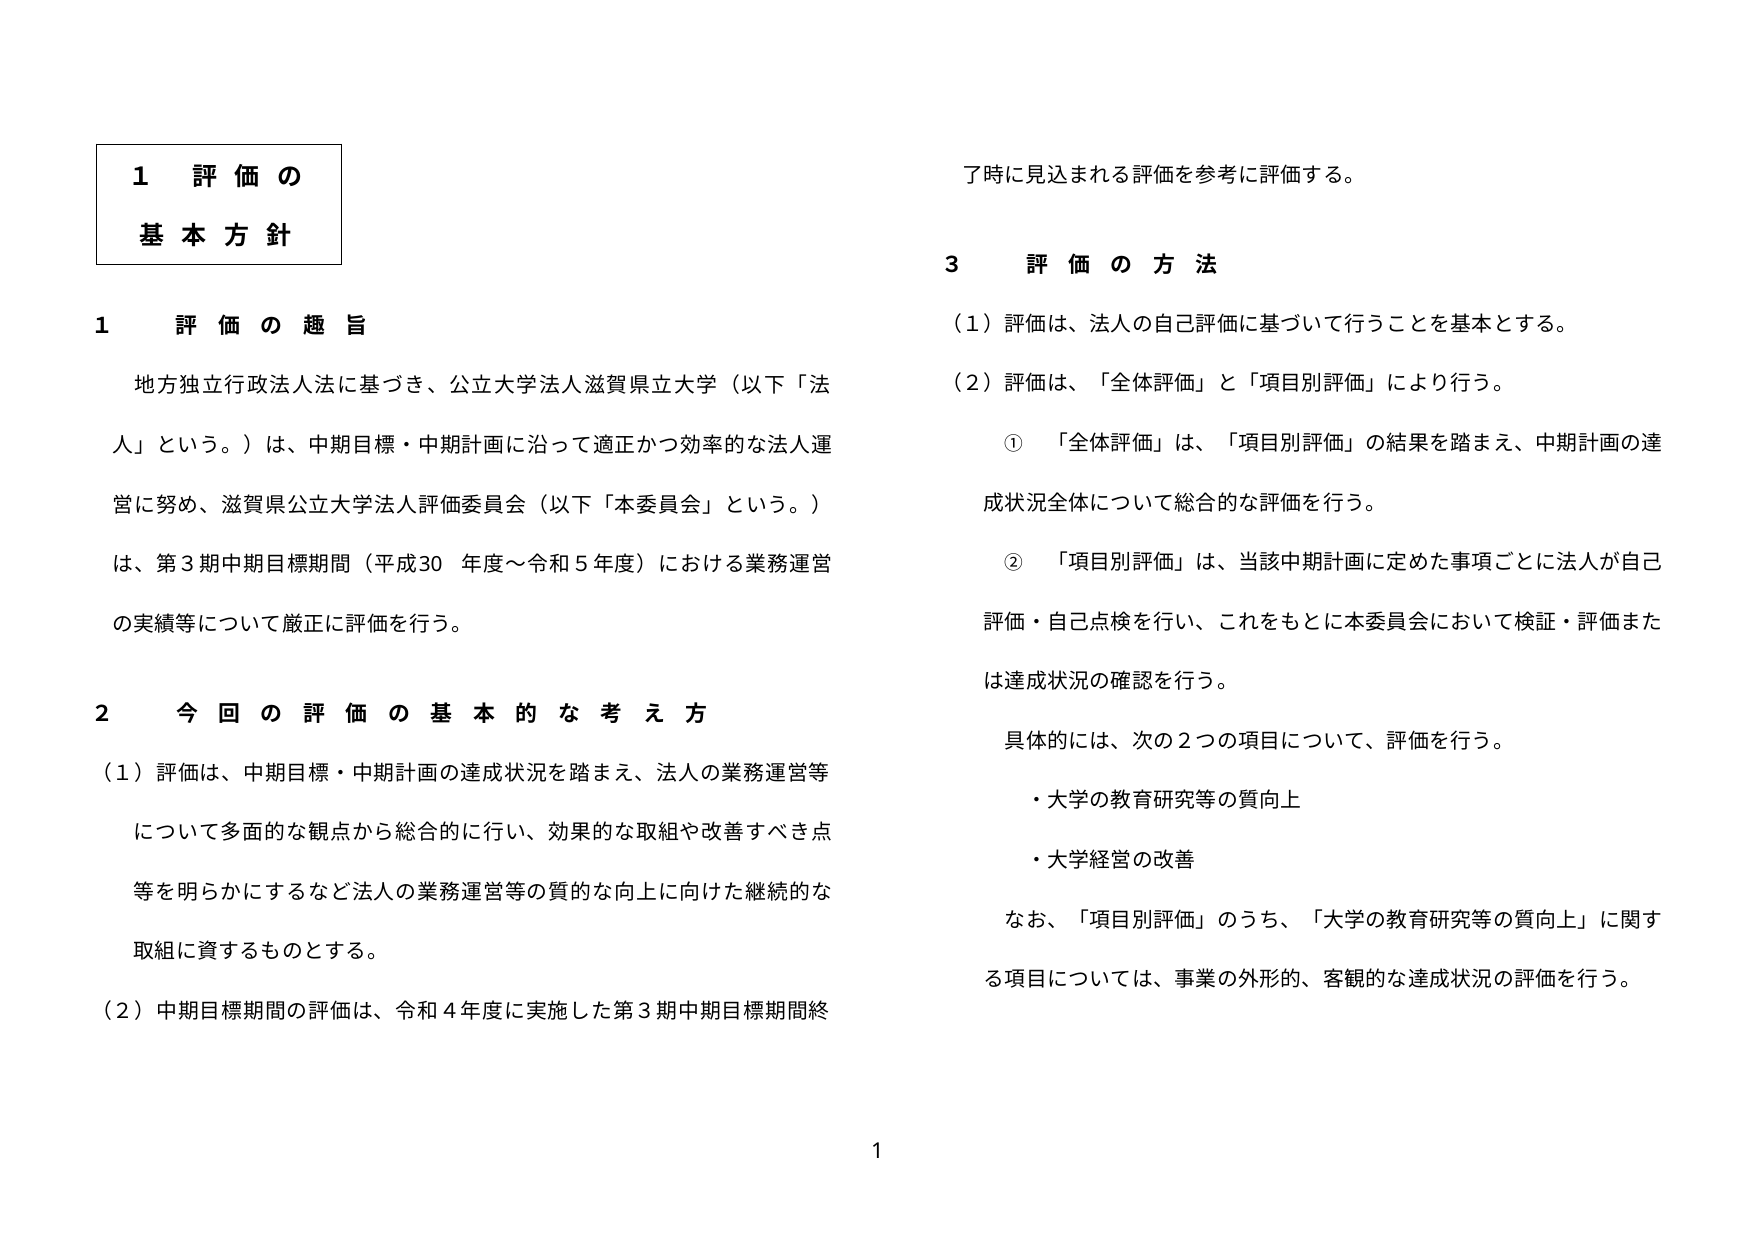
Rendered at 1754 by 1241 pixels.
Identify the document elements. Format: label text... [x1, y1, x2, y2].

text ２ 今回の評価の基本的な考え方 [91, 682, 833, 741]
text （１）評価は、中期目標・中期計画の達成状況を踏まえ、法人の業務運営等について多面的な観点から総合的に行い、効果的な取組や改善すべき点等を明らかにするなど法人の業務運営等の質的な向上に向けた継続的な取組に資するものとする。 [91, 741, 833, 980]
text なお、「項目別評価」のうち、「大学の教育研究等の質向上」に関する項目については、事業の外形的、客観的な達成状況の評価を行う。 [981, 888, 1663, 1007]
text ・大学の教育研究等の質向上 [921, 769, 1663, 829]
text ② 「項目別評価」は、当該中期計画に定めた事項ごとに法人が自己評価・自己点検を行い、これをもとに本委員会において検証・評価または達成状況の確認を行う。 [921, 531, 1663, 709]
text （１）評価は、法人の自己評価に基づいて行うことを基本とする。 [921, 292, 1663, 352]
table_header １ 評価の基本方針 [97, 145, 341, 264]
text ３ 評価の方法 [921, 233, 1663, 292]
text ① 「全体評価」は、「項目別評価」の結果を踏まえ、中期計画の達成状況全体について総合的な評価を行う。 [921, 412, 1663, 531]
text 具体的には、次の２つの項目について、評価を行う。 [921, 709, 1663, 769]
text １ 評価の趣旨 [91, 294, 833, 354]
text （２）評価は、「全体評価」と「項目別評価」により行う。 [921, 352, 1663, 412]
text ・大学経営の改善 [921, 829, 1663, 888]
text （２）中期目標期間の評価は、令和４年度に実施した第３期中期目標期間終了時に見込まれる評価を参考に評価する。 [921, 143, 1663, 203]
text 地方独立行政法人法に基づき、公立大学法人滋賀県立大学（以下「法人」という。）は、中期目標・中期計画に沿って適正かつ効率的な法人運営に努め、滋賀県公立大学法人評価委員会（以下「本委員会」という。）は、第３期中期目標期間（平成30年度～令和５年度）における業務運営の実績等について厳正に評価を行う。 [112, 354, 833, 652]
text （２）中期目標期間の評価は、令和４年度に実施した第３期中期目標期間終了時に見込まれる評価を参考に評価する。 [91, 980, 833, 1039]
